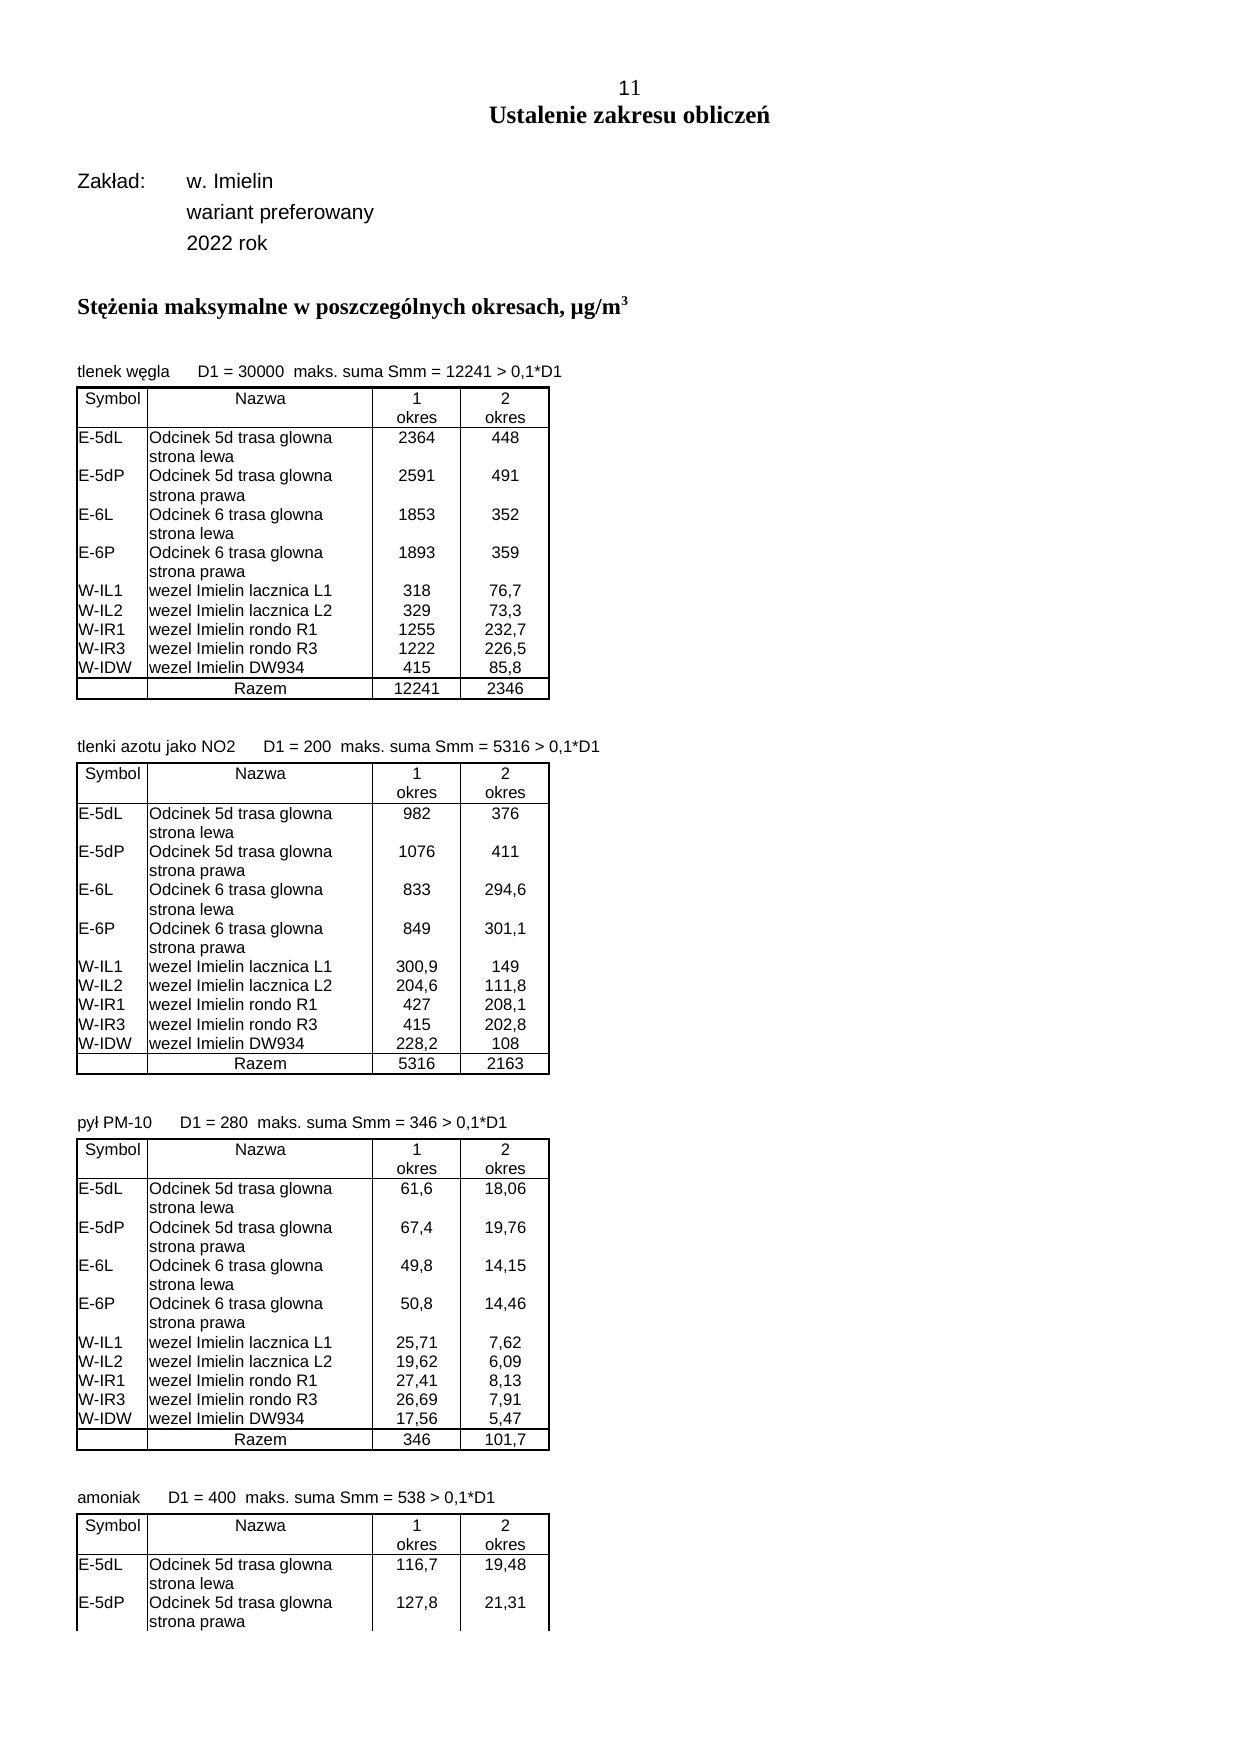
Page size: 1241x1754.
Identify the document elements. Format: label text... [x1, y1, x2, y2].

table_header Symbol [78, 1140, 147, 1178]
table_cell W-IL1 [78, 957, 147, 976]
table_cell 318 [373, 581, 460, 600]
table_cell Odcinek 6 trasa glowna strona prawa [148, 543, 372, 581]
table_cell 352 [461, 505, 548, 543]
text pył PM-10 D1 = 280 maks. suma Smm = 346 > 0,1*D1 [77, 1113, 1182, 1132]
text amoniak D1 = 400 maks. suma Smm = 538 > 0,1*D1 [77, 1488, 1182, 1507]
table_header Symbol [78, 1515, 147, 1554]
text Stężenia maksymalne w poszczególnych okresach, µg/m3 [77, 293, 1182, 319]
table_cell 17,56 [373, 1409, 460, 1428]
table_cell 427 [373, 995, 460, 1014]
table_cell wezel Imielin lacznica L2 [148, 1352, 372, 1371]
table_cell 376 [461, 804, 548, 842]
table_cell 448 [461, 428, 548, 466]
table_header Nazwa [148, 389, 372, 427]
table_cell W-IR3 [78, 639, 147, 658]
table_cell W-IR3 [78, 1014, 147, 1033]
table_cell 491 [461, 466, 548, 504]
table_cell Odcinek 6 trasa glowna strona prawa [148, 919, 372, 957]
table_cell wezel Imielin rondo R1 [148, 995, 372, 1014]
table_cell 301,1 [461, 919, 548, 957]
table_cell wezel Imielin rondo R3 [148, 1390, 372, 1409]
text tlenki azotu jako NO2 D1 = 200 maks. suma Smm = 5316 > 0,1*D1 [77, 737, 1182, 756]
table_cell 149 [461, 957, 548, 976]
table_cell 5316 [373, 1054, 460, 1073]
text Zakład: w. Imielin [77, 168, 1182, 192]
table_cell 19,76 [461, 1218, 548, 1256]
table_cell W-IDW [78, 1409, 147, 1428]
table_cell 101,7 [461, 1430, 548, 1449]
table_cell 73,3 [461, 600, 548, 619]
table_cell 204,6 [373, 976, 460, 995]
table_cell 294,6 [461, 880, 548, 918]
table_cell Odcinek 6 trasa glowna strona lewa [148, 1256, 372, 1294]
table_cell Odcinek 5d trasa glowna strona prawa [148, 842, 372, 880]
table_cell Odcinek 5d trasa glowna strona lewa [148, 804, 372, 842]
table_cell wezel Imielin rondo R3 [148, 639, 372, 658]
table_cell 300,9 [373, 957, 460, 976]
table_cell 415 [373, 1014, 460, 1033]
table_cell W-IDW [78, 1034, 147, 1053]
table_cell W-IR1 [78, 620, 147, 639]
table_cell 982 [373, 804, 460, 842]
table_cell 415 [373, 658, 460, 677]
table_cell E-5dP [78, 466, 147, 504]
table_cell wezel Imielin lacznica L1 [148, 957, 372, 976]
table_cell 202,8 [461, 1014, 548, 1033]
table_cell E-5dP [78, 1593, 147, 1631]
table_cell W-IR1 [78, 995, 147, 1014]
table_header Symbol [78, 764, 147, 802]
table_cell wezel Imielin rondo R1 [148, 620, 372, 639]
table_cell E-6L [78, 880, 147, 918]
table_cell Razem [148, 1430, 372, 1449]
text Ustalenie zakresu obliczeń [77, 100, 1182, 129]
table_cell 346 [373, 1430, 460, 1449]
table_cell W-IL2 [78, 600, 147, 619]
table_cell wezel Imielin rondo R1 [148, 1371, 372, 1390]
table_cell Odcinek 5d trasa glowna strona lewa [148, 428, 372, 466]
table_cell E-5dL [78, 1555, 147, 1593]
table_cell 127,8 [373, 1593, 460, 1631]
table_cell 76,7 [461, 581, 548, 600]
table_cell 2346 [461, 679, 548, 698]
table_cell wezel Imielin lacznica L2 [148, 976, 372, 995]
text wariant preferowany [77, 200, 1182, 224]
table_cell Odcinek 5d trasa glowna strona prawa [148, 466, 372, 504]
table_header 2 okres [461, 1140, 548, 1178]
table_cell wezel Imielin rondo R3 [148, 1014, 372, 1033]
table_cell 2364 [373, 428, 460, 466]
table_header 1 okres [373, 1140, 460, 1178]
table_cell 208,1 [461, 995, 548, 1014]
table_cell [78, 679, 147, 698]
text tlenek węgla D1 = 30000 maks. suma Smm = 12241 > 0,1*D1 [77, 361, 1182, 381]
table_cell 232,7 [461, 620, 548, 639]
table_cell Odcinek 5d trasa glowna strona prawa [148, 1218, 372, 1256]
table_cell W-IDW [78, 658, 147, 677]
table_cell 8,13 [461, 1371, 548, 1390]
table_header Symbol [78, 389, 147, 427]
table_cell wezel Imielin DW934 [148, 658, 372, 677]
table_cell wezel Imielin lacznica L2 [148, 600, 372, 619]
table_cell 411 [461, 842, 548, 880]
table_cell Odcinek 6 trasa glowna strona prawa [148, 1294, 372, 1332]
table_cell 26,69 [373, 1390, 460, 1409]
table_cell 7,91 [461, 1390, 548, 1409]
table_cell 25,71 [373, 1333, 460, 1352]
table_cell 1893 [373, 543, 460, 581]
table_cell 1853 [373, 505, 460, 543]
table_cell 849 [373, 919, 460, 957]
table_cell 6,09 [461, 1352, 548, 1371]
table_cell [78, 1054, 147, 1073]
table_cell 12241 [373, 679, 460, 698]
table_cell 111,8 [461, 976, 548, 995]
table_cell W-IL2 [78, 976, 147, 995]
table_cell E-5dL [78, 1179, 147, 1217]
table_cell E-6P [78, 543, 147, 581]
table_header Nazwa [148, 1515, 372, 1554]
table_header 1 okres [373, 764, 460, 802]
table_cell 108 [461, 1034, 548, 1053]
table_cell Odcinek 6 trasa glowna strona lewa [148, 880, 372, 918]
table_header 1 okres [373, 1515, 460, 1554]
table_cell 14,46 [461, 1294, 548, 1332]
table_cell 2591 [373, 466, 460, 504]
text 2022 rok [77, 231, 1182, 255]
table_cell 19,48 [461, 1555, 548, 1593]
table_cell 359 [461, 543, 548, 581]
table_cell 7,62 [461, 1333, 548, 1352]
table_header Nazwa [148, 1140, 372, 1178]
table_cell W-IL1 [78, 581, 147, 600]
table_cell Razem [148, 679, 372, 698]
table_cell 1222 [373, 639, 460, 658]
table_cell E-5dP [78, 1218, 147, 1256]
table_cell 1255 [373, 620, 460, 639]
table_cell 21,31 [461, 1593, 548, 1631]
table_cell wezel Imielin DW934 [148, 1034, 372, 1053]
table_cell 19,62 [373, 1352, 460, 1371]
table_header 1 okres [373, 389, 460, 427]
table_cell 1076 [373, 842, 460, 880]
table_cell Odcinek 5d trasa glowna strona lewa [148, 1179, 372, 1217]
table_header 2 okres [461, 764, 548, 802]
table_cell wezel Imielin lacznica L1 [148, 581, 372, 600]
table_cell Odcinek 5d trasa glowna strona lewa [148, 1555, 372, 1593]
table_cell wezel Imielin lacznica L1 [148, 1333, 372, 1352]
table_cell wezel Imielin DW934 [148, 1409, 372, 1428]
table_cell E-5dL [78, 428, 147, 466]
table_cell 329 [373, 600, 460, 619]
table_cell Odcinek 6 trasa glowna strona lewa [148, 505, 372, 543]
table_cell 2163 [461, 1054, 548, 1073]
table_cell 226,5 [461, 639, 548, 658]
table_cell [78, 1430, 147, 1449]
table_cell 228,2 [373, 1034, 460, 1053]
table_cell E-5dL [78, 804, 147, 842]
table_cell 85,8 [461, 658, 548, 677]
table_cell 61,6 [373, 1179, 460, 1217]
table_header Nazwa [148, 764, 372, 802]
table_cell E-6P [78, 1294, 147, 1332]
table_cell 5,47 [461, 1409, 548, 1428]
table_cell E-6L [78, 1256, 147, 1294]
table_cell 14,15 [461, 1256, 548, 1294]
table_cell E-5dP [78, 842, 147, 880]
table_cell 67,4 [373, 1218, 460, 1256]
table_header 2 okres [461, 389, 548, 427]
table_cell W-IL2 [78, 1352, 147, 1371]
table_cell 18,06 [461, 1179, 548, 1217]
table_cell 833 [373, 880, 460, 918]
table_cell 49,8 [373, 1256, 460, 1294]
table_header 2 okres [461, 1515, 548, 1554]
table_cell 27,41 [373, 1371, 460, 1390]
table_cell Odcinek 5d trasa glowna strona prawa [148, 1593, 372, 1631]
table_cell Razem [148, 1054, 372, 1073]
table_cell 116,7 [373, 1555, 460, 1593]
table_cell W-IR1 [78, 1371, 147, 1390]
table_cell E-6L [78, 505, 147, 543]
table_cell W-IR3 [78, 1390, 147, 1409]
table_cell E-6P [78, 919, 147, 957]
table_cell 50,8 [373, 1294, 460, 1332]
table_cell W-IL1 [78, 1333, 147, 1352]
